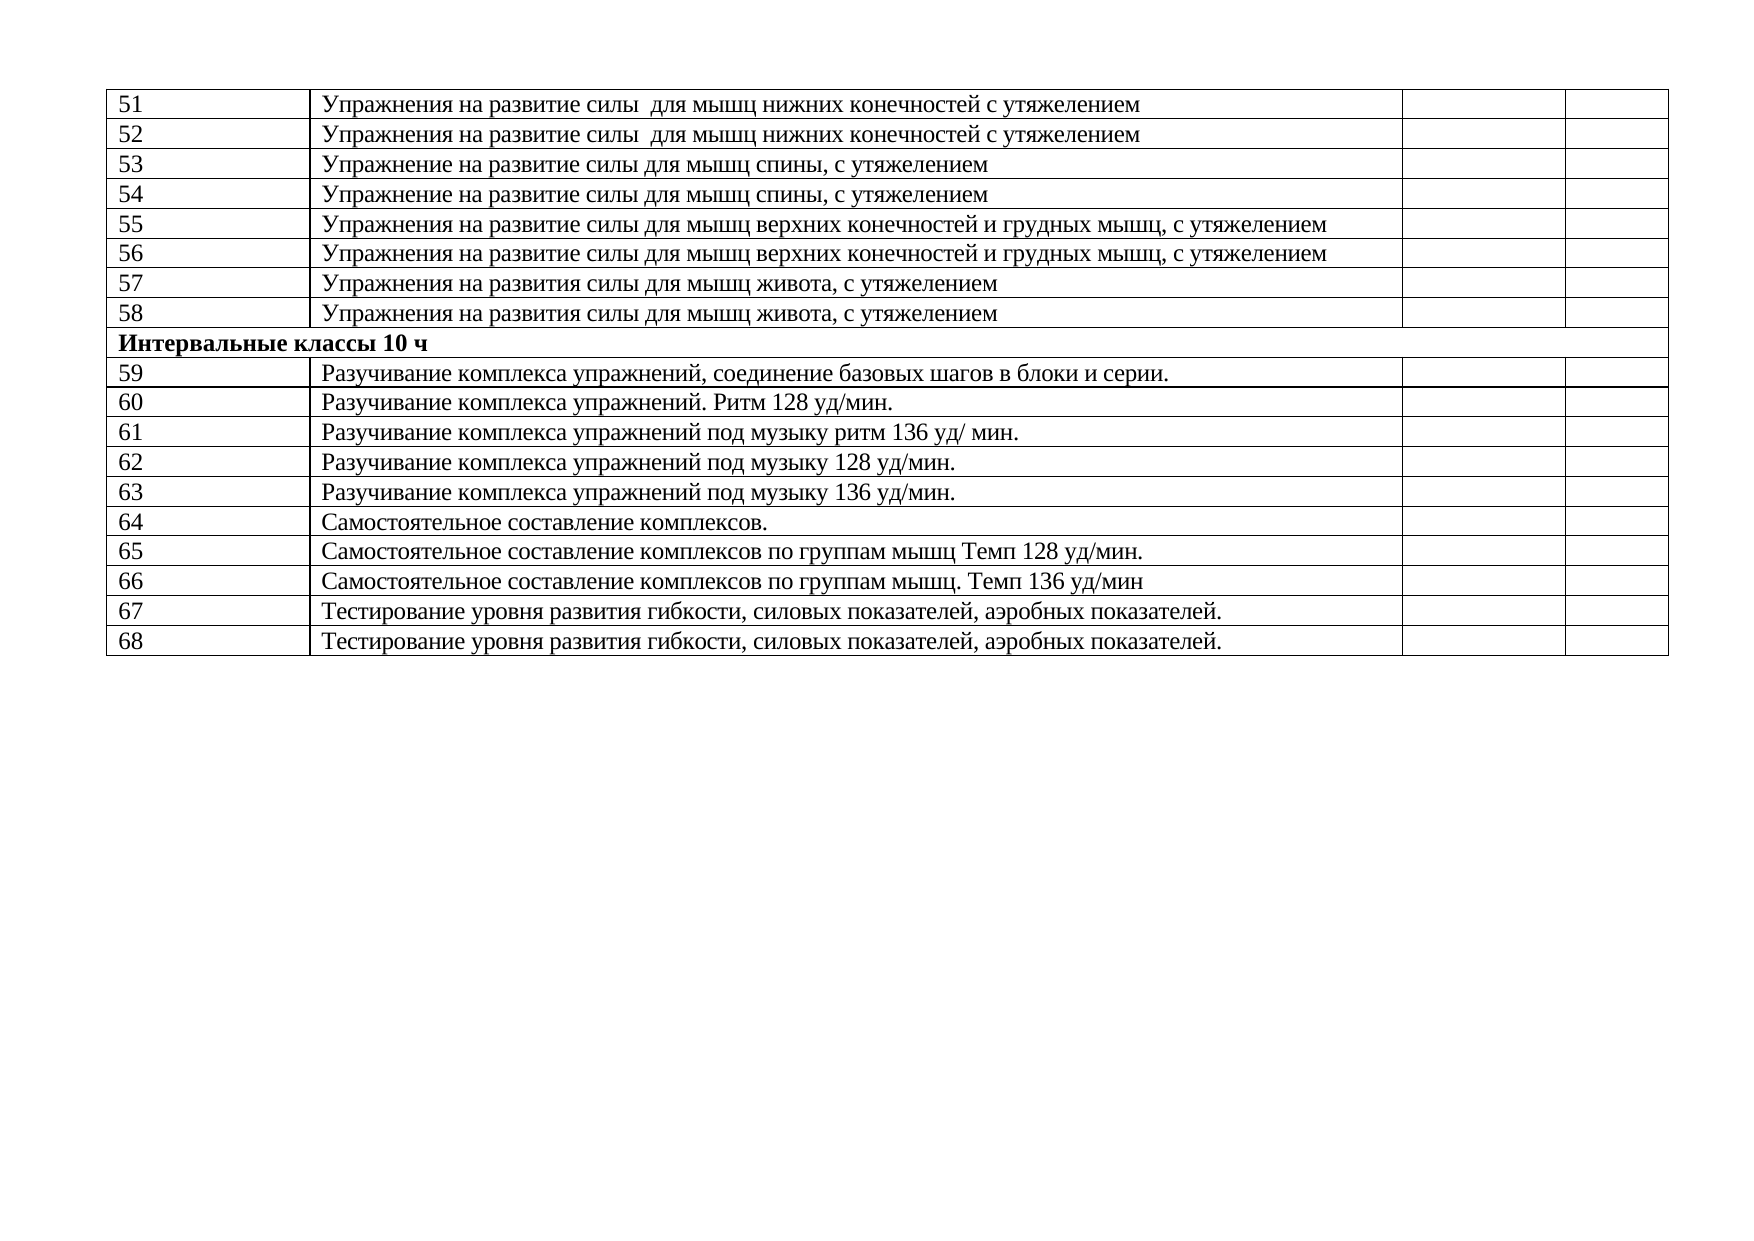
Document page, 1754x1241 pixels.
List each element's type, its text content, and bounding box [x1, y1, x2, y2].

table_cell Упражнения на развитие силы для мышц нижних конечностей с утяжелением [311, 119, 1402, 148]
table_cell [1566, 119, 1668, 148]
table_cell Тестирование уровня развития гибкости, силовых показателей, аэробных показателей. [311, 626, 1402, 654]
table_cell [1403, 358, 1565, 386]
table_cell [1566, 507, 1668, 535]
table_cell 56 [107, 239, 309, 267]
table_cell [1566, 477, 1668, 506]
table_cell Упражнение на развитие силы для мышц спины, с утяжелением [311, 149, 1402, 178]
table_cell [1403, 626, 1565, 654]
table_cell 51 [107, 90, 309, 118]
table_cell Разучивание комплекса упражнений. Ритм 128 уд/мин. [311, 388, 1402, 416]
table_cell 54 [107, 179, 309, 208]
table_cell 68 [107, 626, 309, 654]
table_cell [1566, 536, 1668, 565]
table_cell Разучивание комплекса упражнений под музыку 128 уд/мин. [311, 447, 1402, 476]
table_cell [1566, 209, 1668, 237]
table_cell [1566, 596, 1668, 625]
table_cell [1403, 536, 1565, 565]
table_cell [1403, 179, 1565, 208]
table_cell [1566, 149, 1668, 178]
table_cell 65 [107, 536, 309, 565]
table_cell [1566, 179, 1668, 208]
table_cell Упражнения на развитие силы для мышц верхних конечностей и грудных мышц, с утяжелением [311, 239, 1402, 267]
table_cell 61 [107, 417, 309, 446]
table_cell [1566, 417, 1668, 446]
table_cell [1566, 90, 1668, 118]
table_cell [1566, 239, 1668, 267]
table_cell [1403, 119, 1565, 148]
table_cell [1566, 358, 1668, 386]
table_cell [1403, 566, 1565, 595]
table_cell [1403, 298, 1565, 327]
table_cell [1403, 477, 1565, 506]
table_cell [1403, 268, 1565, 297]
table_cell [1403, 90, 1565, 118]
table_cell [1403, 209, 1565, 237]
table_cell 60 [107, 388, 309, 416]
table_cell [1566, 388, 1668, 416]
table_cell Разучивание комплекса упражнений под музыку ритм 136 уд/ мин. [311, 417, 1402, 446]
table_cell 63 [107, 477, 309, 506]
table_cell [1566, 298, 1668, 327]
table_cell 57 [107, 268, 309, 297]
table_cell [1566, 268, 1668, 297]
table_cell 52 [107, 119, 309, 148]
table_cell [1403, 149, 1565, 178]
table_cell Тестирование уровня развития гибкости, силовых показателей, аэробных показателей. [311, 596, 1402, 625]
table_cell Упражнения на развития силы для мышц живота, с утяжелением [311, 298, 1402, 327]
table_cell [1566, 626, 1668, 654]
table_cell Упражнение на развитие силы для мышц спины, с утяжелением [311, 179, 1402, 208]
table_cell 53 [107, 149, 309, 178]
table_cell [1403, 507, 1565, 535]
table_cell [1566, 447, 1668, 476]
table_cell Самостоятельное составление комплексов по группам мышц. Темп 136 уд/мин [311, 566, 1402, 595]
table_cell [1403, 417, 1565, 446]
table_cell 66 [107, 566, 309, 595]
table_cell [1403, 596, 1565, 625]
table_cell Разучивание комплекса упражнений, соединение базовых шагов в блоки и серии. [311, 358, 1402, 386]
table_cell 67 [107, 596, 309, 625]
table_cell Интервальные классы 10 ч [107, 328, 1668, 357]
table_cell 55 [107, 209, 309, 237]
table_cell 64 [107, 507, 309, 535]
table_cell [1403, 388, 1565, 416]
table_cell Упражнения на развитие силы для мышц верхних конечностей и грудных мышц, с утяжелением [311, 209, 1402, 237]
table_cell Упражнения на развитие силы для мышц нижних конечностей с утяжелением [311, 90, 1402, 118]
table_cell [1403, 239, 1565, 267]
table_cell 59 [107, 358, 309, 386]
table_cell Самостоятельное составление комплексов по группам мышц Темп 128 уд/мин. [311, 536, 1402, 565]
table_cell Самостоятельное составление комплексов. [311, 507, 1402, 535]
table_cell 62 [107, 447, 309, 476]
table_cell [1566, 566, 1668, 595]
table_cell Разучивание комплекса упражнений под музыку 136 уд/мин. [311, 477, 1402, 506]
table_cell Упражнения на развития силы для мышц живота, с утяжелением [311, 268, 1402, 297]
table_cell 58 [107, 298, 309, 327]
table_cell [1403, 447, 1565, 476]
